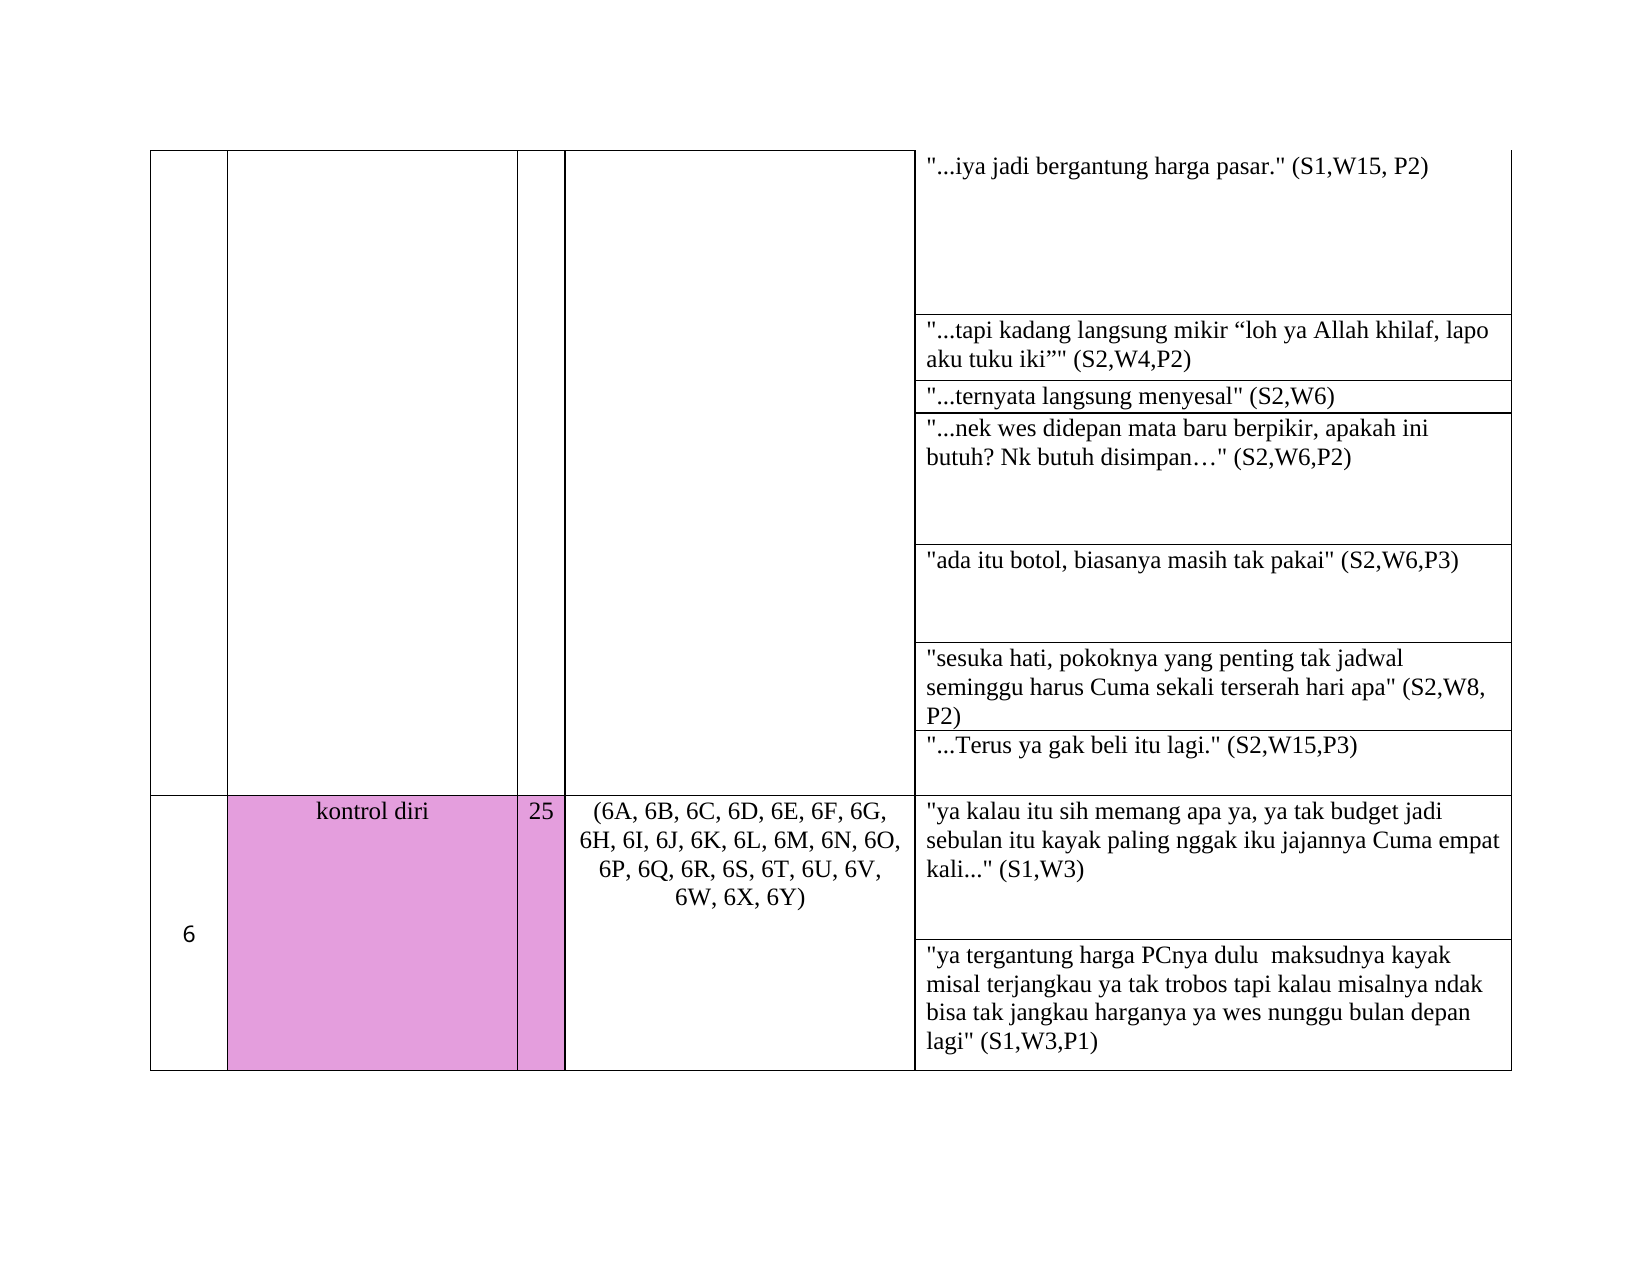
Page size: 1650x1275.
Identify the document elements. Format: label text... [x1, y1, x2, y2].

table_cell 25 [518, 796, 564, 1070]
table_cell "...tapi kadang langsung mikir “loh ya Allah khilaf, lapo aku tuku iki”" (S2,W4,P2) [916, 315, 1511, 380]
table_cell "ya tergantung harga PCnya dulu maksudnya kayak misal terjangkau ya tak trobos tapi kalau misalnya ndak bisa tak jangkau harganya ya wes nunggu bulan depan lagi" (S1,W3,P1) [916, 940, 1511, 1070]
table_cell "ada itu botol, biasanya masih tak pakai" (S2,W6,P3) [916, 545, 1511, 642]
table_cell kontrol diri [228, 796, 517, 1070]
table_cell (6A, 6B, 6C, 6D, 6E, 6F, 6G, 6H, 6I, 6J, 6K, 6L, 6M, 6N, 6O, 6P, 6Q, 6R, 6S, 6T, 6U, 6V, 6W, 6X, 6Y) [566, 796, 914, 1070]
table_cell 6 [151, 796, 227, 1070]
table_cell "...nek wes didepan mata baru berpikir, apakah ini butuh? Nk butuh disimpan…" (S2,W6,P2) [916, 414, 1511, 544]
table_cell "...iya jadi bergantung harga pasar." (S1,W15, P2) [916, 150, 1511, 314]
table_cell "...ternyata langsung menyesal" (S2,W6) [916, 381, 1511, 412]
table_cell "...Terus ya gak beli itu lagi." (S2,W15,P3) [916, 731, 1511, 795]
table_cell "sesuka hati, pokoknya yang penting tak jadwal seminggu harus Cuma sekali terserah hari apa" (S2,W8, P2) [916, 643, 1511, 729]
table_cell "ya kalau itu sih memang apa ya, ya tak budget jadi sebulan itu kayak paling nggak iku jajannya Cuma empat kali..." (S1,W3) [916, 796, 1511, 939]
